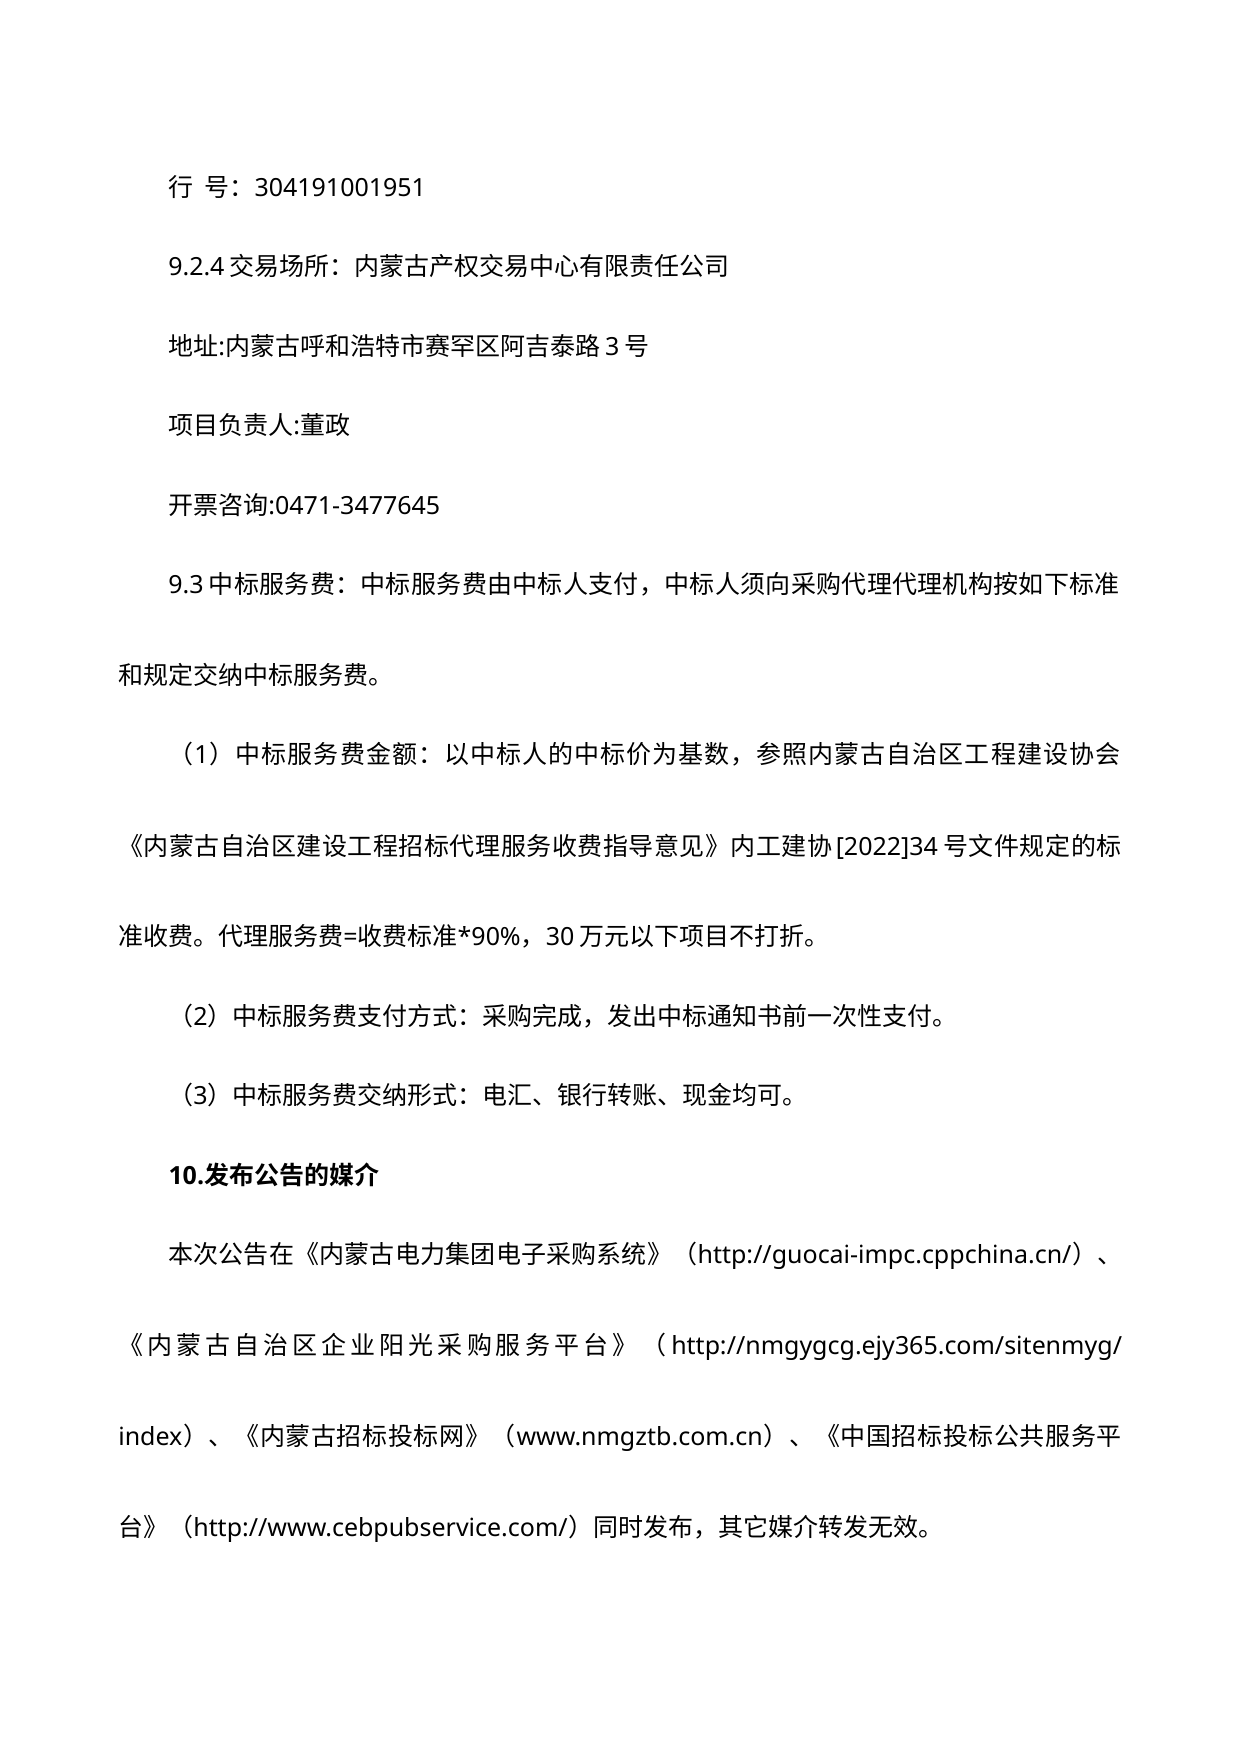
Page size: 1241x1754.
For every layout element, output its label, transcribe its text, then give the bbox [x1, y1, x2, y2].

text 开票咨询:0471-3477645 [118, 471, 1122, 536]
text 本次公告在《内蒙古电力集团电子采购系统》（http://guocai-impc.cppchina.cn/）、《内蒙古自治区企业阳光采购服务平台》（http://nmgygcg.ejy365.com/sitenmyg/index）、《内蒙古招标投标网》（www.nmgztb.com.cn）、《中国招标投标公共服务平台》（http://www.cebpubservice.com/）同时发布，其它媒介转发无效。 [118, 1220, 1122, 1558]
text 行 号：304191001951 [118, 153, 1122, 218]
text 9.3中标服务费：中标服务费由中标人支付，中标人须向采购代理代理机构按如下标准和规定交纳中标服务费。 [118, 550, 1122, 706]
text （3）中标服务费交纳形式：电汇、银行转账、现金均可。 [118, 1061, 1122, 1126]
text （1）中标服务费金额：以中标人的中标价为基数，参照内蒙古自治区工程建设协会《内蒙古自治区建设工程招标代理服务收费指导意见》内工建协[2022]34号文件规定的标准收费。代理服务费=收费标准*90%，30万元以下项目不打折。 [118, 721, 1122, 967]
text 项目负责人:董政 [118, 391, 1122, 456]
text （2）中标服务费支付方式：采购完成，发出中标通知书前一次性支付。 [118, 982, 1122, 1047]
text 地址:内蒙古呼和浩特市赛罕区阿吉泰路3号 [118, 312, 1122, 377]
text 9.2.4交易场所：内蒙古产权交易中心有限责任公司 [118, 232, 1122, 297]
text 10.发布公告的媒介 [118, 1141, 1122, 1206]
